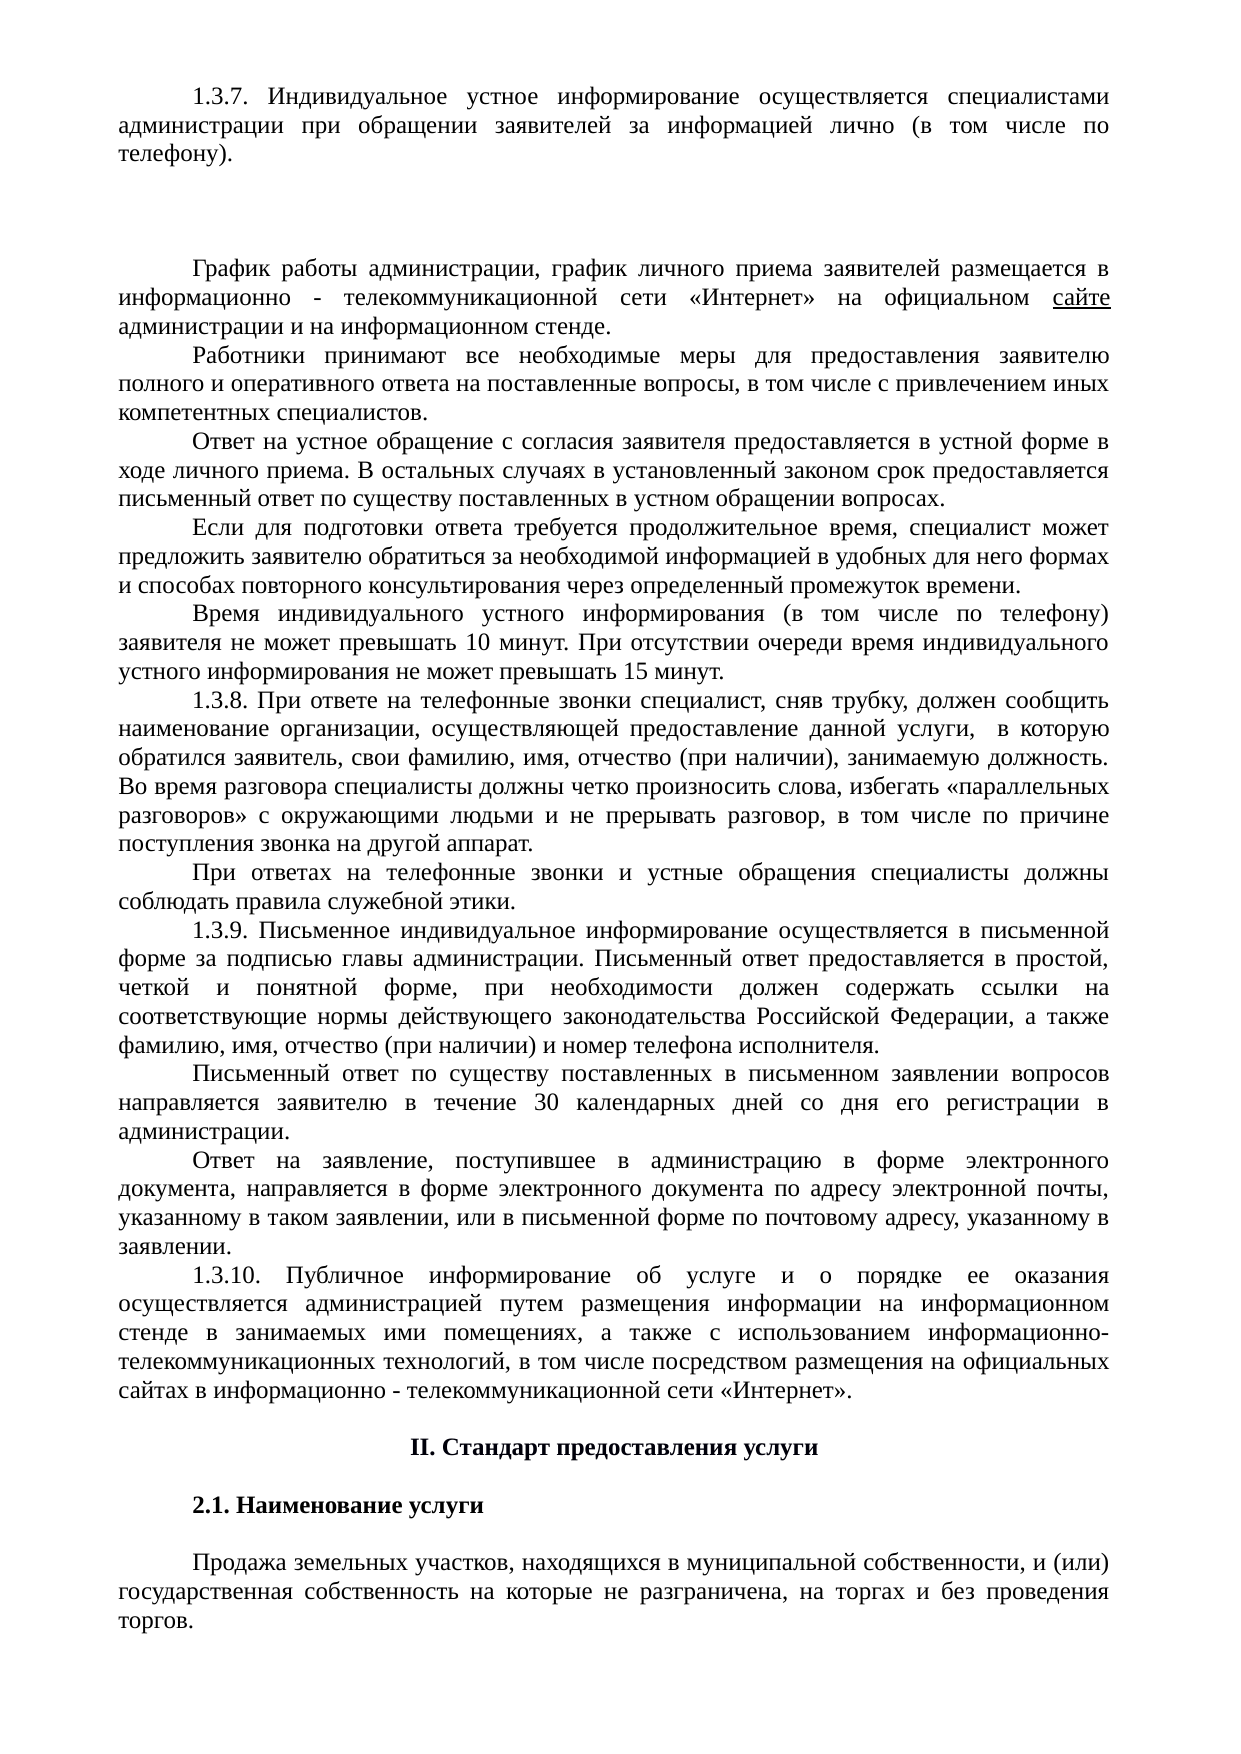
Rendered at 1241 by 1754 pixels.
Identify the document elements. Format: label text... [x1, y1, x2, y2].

text 1.3.10. Публичное информирование об услуге и о порядке ее оказания осуществляется администрацией путем размещения информации на информационном стенде в занимаемых ими помещениях, а также с использованием информационно-телекоммуникационных технологий, в том числе посредством размещения на официальных сайтах в информационно - телекоммуникационной сети «Интернет». [118, 1260, 1110, 1403]
text 1.3.7. Индивидуальное устное информирование осуществляется специалистами администрации при обращении заявителей за информацией лично (в том числе по телефону). [118, 81, 1110, 167]
text 2.1. Наименование услуги [118, 1490, 1110, 1518]
text Если для подготовки ответа требуется продолжительное время, специалист может предложить заявителю обратиться за необходимой информацией в удобных для него формах и способах повторного консультирования через определенный промежуток времени. [118, 512, 1110, 598]
text Время индивидуального устного информирования (в том числе по телефону) заявителя не может превышать 10 минут. При отсутствии очереди время индивидуального устного информирования не может превышать 15 минут. [118, 598, 1110, 685]
text Письменный ответ по существу поставленных в письменном заявлении вопросов направляется заявителю в течение 30 календарных дней со дня его регистрации в администрации. [118, 1058, 1110, 1145]
text Ответ на устное обращение с согласия заявителя предоставляется в устной форме в ходе личного приема. В остальных случаях в установленный законом срок предоставляется письменный ответ по существу поставленных в устном обращении вопросах. [118, 426, 1110, 512]
text Работники принимают все необходимые меры для предоставления заявителю полного и оперативного ответа на поставленные вопросы, в том числе с привлечением иных компетентных специалистов. [118, 340, 1110, 426]
text 1.3.8. При ответе на телефонные звонки специалист, сняв трубку, должен сообщить наименование организации, осуществляющей предоставление данной услуги, в которую обратился заявитель, свои фамилию, имя, отчество (при наличии), занимаемую должность. Во время разговора специалисты должны четко произносить слова, избегать «параллельных разговоров» с окружающими людьми и не прерывать разговор, в том числе по причине поступления звонка на другой аппарат. [118, 685, 1110, 857]
text 1.3.9. Письменное индивидуальное информирование осуществляется в письменной форме за подписью главы администрации. Письменный ответ предоставляется в простой, четкой и понятной форме, при необходимости должен содержать ссылки на соответствующие нормы действующего законодательства Российской Федерации, а также фамилию, имя, отчество (при наличии) и номер телефона исполнителя. [118, 915, 1110, 1058]
text График работы администрации, график личного приема заявителей размещается в информационно - телекоммуникационной сети «Интернет» на официальном сайте администрации и на информационном стенде. [118, 253, 1110, 340]
text Продажа земельных участков, находящихся в муниципальной собственности, и (или) государственная собственность на которые не разграничена, на торгах и без проведения торгов. [118, 1547, 1110, 1633]
text При ответах на телефонные звонки и устные обращения специалисты должны соблюдать правила служебной этики. [118, 857, 1110, 915]
text Ответ на заявление, поступившее в администрацию в форме электронного документа, направляется в форме электронного документа по адресу электронной почты, указанному в таком заявлении, или в письменной форме по почтовому адресу, указанному в заявлении. [118, 1145, 1110, 1260]
text II. Стандарт предоставления услуги [118, 1432, 1110, 1461]
